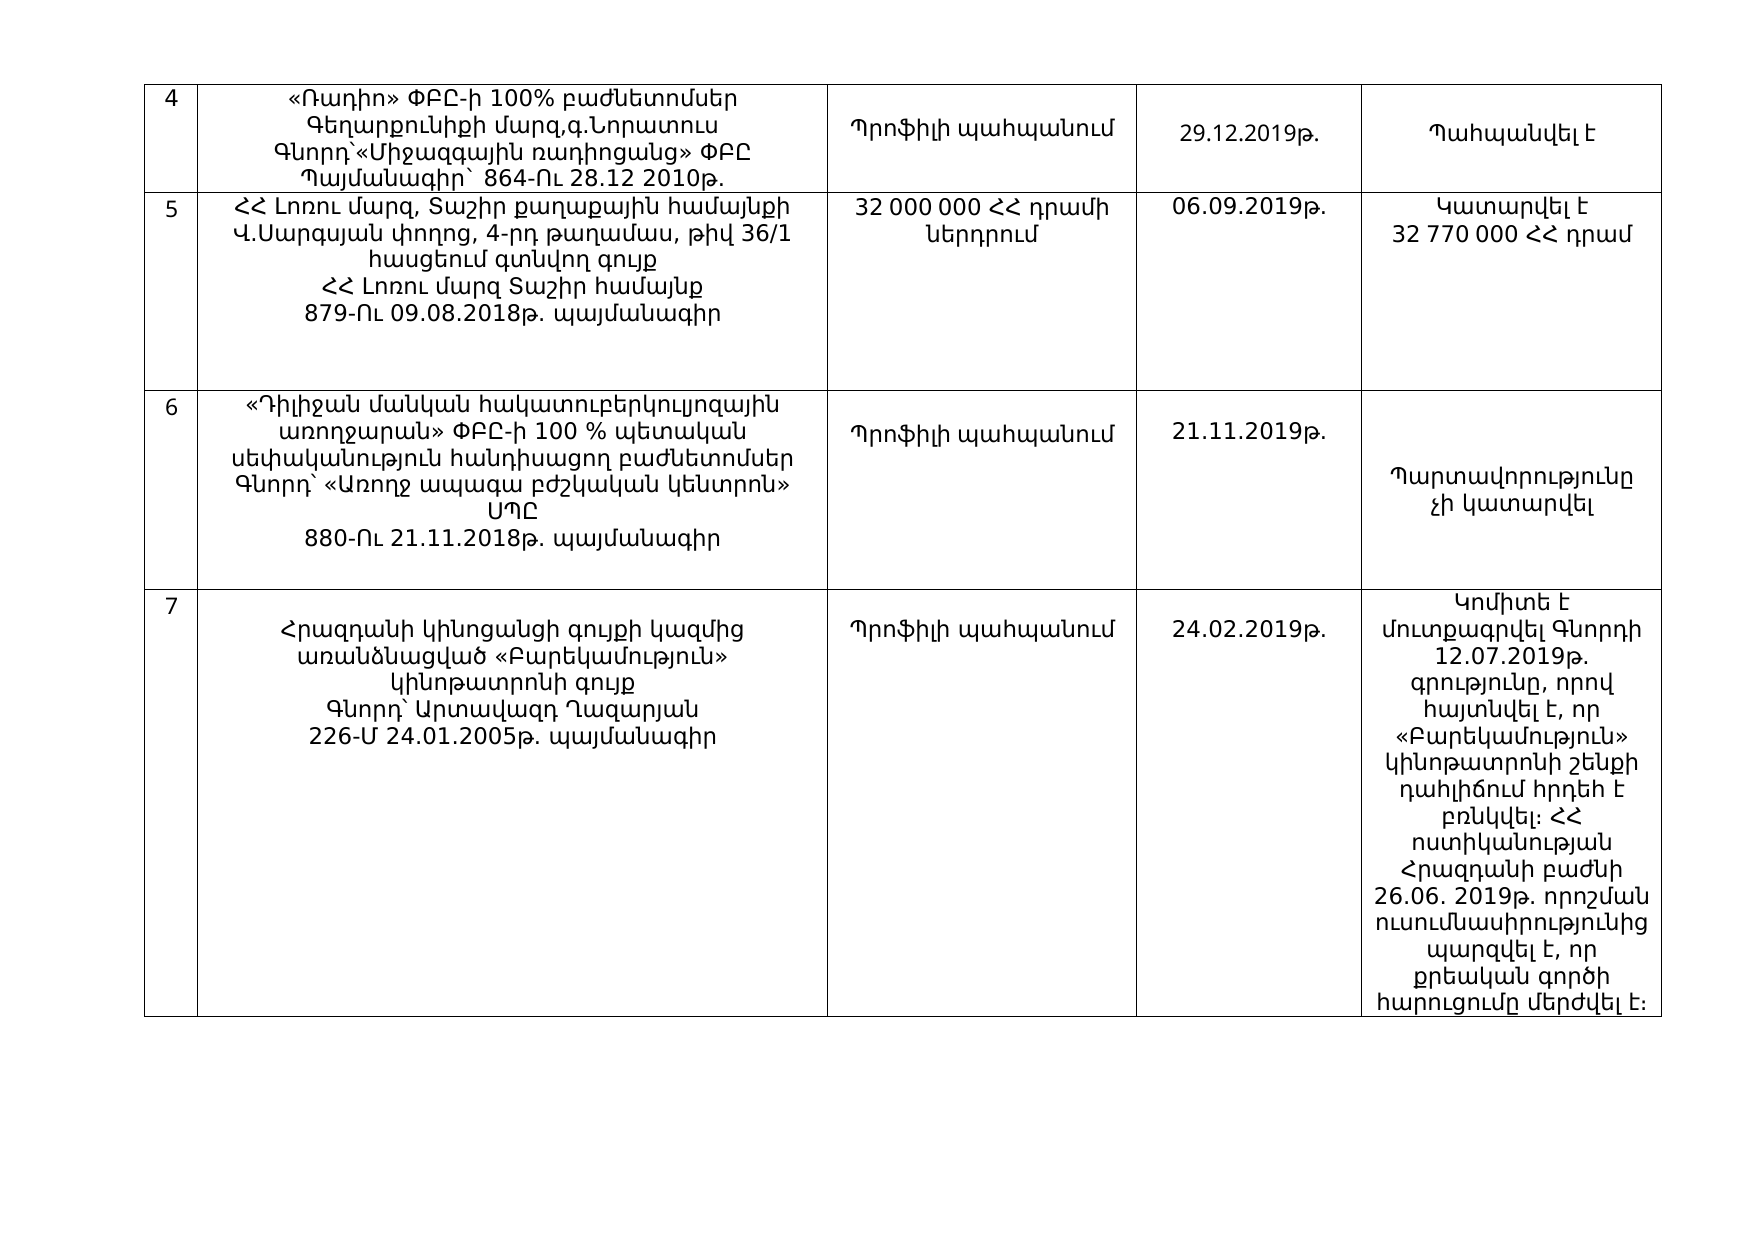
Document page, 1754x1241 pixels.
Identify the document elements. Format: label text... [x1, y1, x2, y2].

table_cell Պրոֆիլի պահպանում [828, 85, 1136, 192]
table_cell ՀՀ Լոռու մարզ, Տաշիր քաղաքային համայնքի Վ.Սարգսյան փողոց, 4-րդ թաղամաս, թիվ 36/1 հասցեում գտնվող գույք ՀՀ Լոռու մարզ Տաշիր համայնք 879-Ու 09.08.2018թ. պայմանագիր [198, 193, 827, 390]
table_cell 32 000 000 ՀՀ դրամի ներդրում [828, 193, 1136, 390]
table_cell 06.09.2019թ. [1137, 193, 1361, 390]
table_cell 21.11.2019թ. [1137, 391, 1361, 588]
table_cell Պահպանվել է [1362, 85, 1661, 192]
table_cell Կատարվել է 32 770 000 ՀՀ դրամ [1362, 193, 1661, 390]
table_cell 7 [145, 590, 197, 1016]
table_cell 6 [145, 391, 197, 588]
table_cell 24.02.2019թ. [1137, 590, 1361, 1016]
table_cell 29.12.2019թ. [1137, 85, 1361, 192]
table_cell «Ռադիո» ՓԲԸ-ի 100% բաժնետոմսեր Գեղարքունիքի մարզ,գ.Նորատուս Գնորդ՝«Միջազգային ռադիոցանց» ՓԲԸ Պայմանագիր` 864-Ու 28.12 2010թ. [198, 85, 827, 192]
table_cell 5 [145, 193, 197, 390]
table_cell Հրազդանի կինոցանցի գույքի կազմից առանձնացված «Բարեկամություն» կինոթատրոնի գույք Գնորդ՝ Արտավազդ Ղազարյան 226-Մ 24.01.2005թ. պայմանագիր [198, 590, 827, 1016]
table_cell Պրոֆիլի պահպանում [828, 391, 1136, 588]
table_cell 4 [145, 85, 197, 192]
table_cell Կոմիտե է մուտքագրվել Գնորդի 12.07.2019թ. գրությունը, որով հայտնվել է, որ «Բարեկամություն» կինոթատրոնի շենքի դահլիճում հրդեհ է բռնկվել։ ՀՀ ոստիկանության Հրազդանի բաժնի 26.06. 2019թ. որոշման ուսումնասիրությունից պարզվել է, որ քրեական գործի հարուցումը մերժվել է։ [1362, 590, 1661, 1016]
table_cell Պրոֆիլի պահպանում [828, 590, 1136, 1016]
table_cell «Դիլիջան մանկան հակատուբերկուլյոզային առողջարան» ՓԲԸ-ի 100 % պետական սեփականություն հանդիսացող բաժնետոմսեր Գնորդ՝ «Առողջ ապագա բժշկական կենտրոն» ՍՊԸ 880-Ու 21.11.2018թ. պայմանագիր [198, 391, 827, 588]
table_cell Պարտավորությունը չի կատարվել [1362, 391, 1661, 588]
